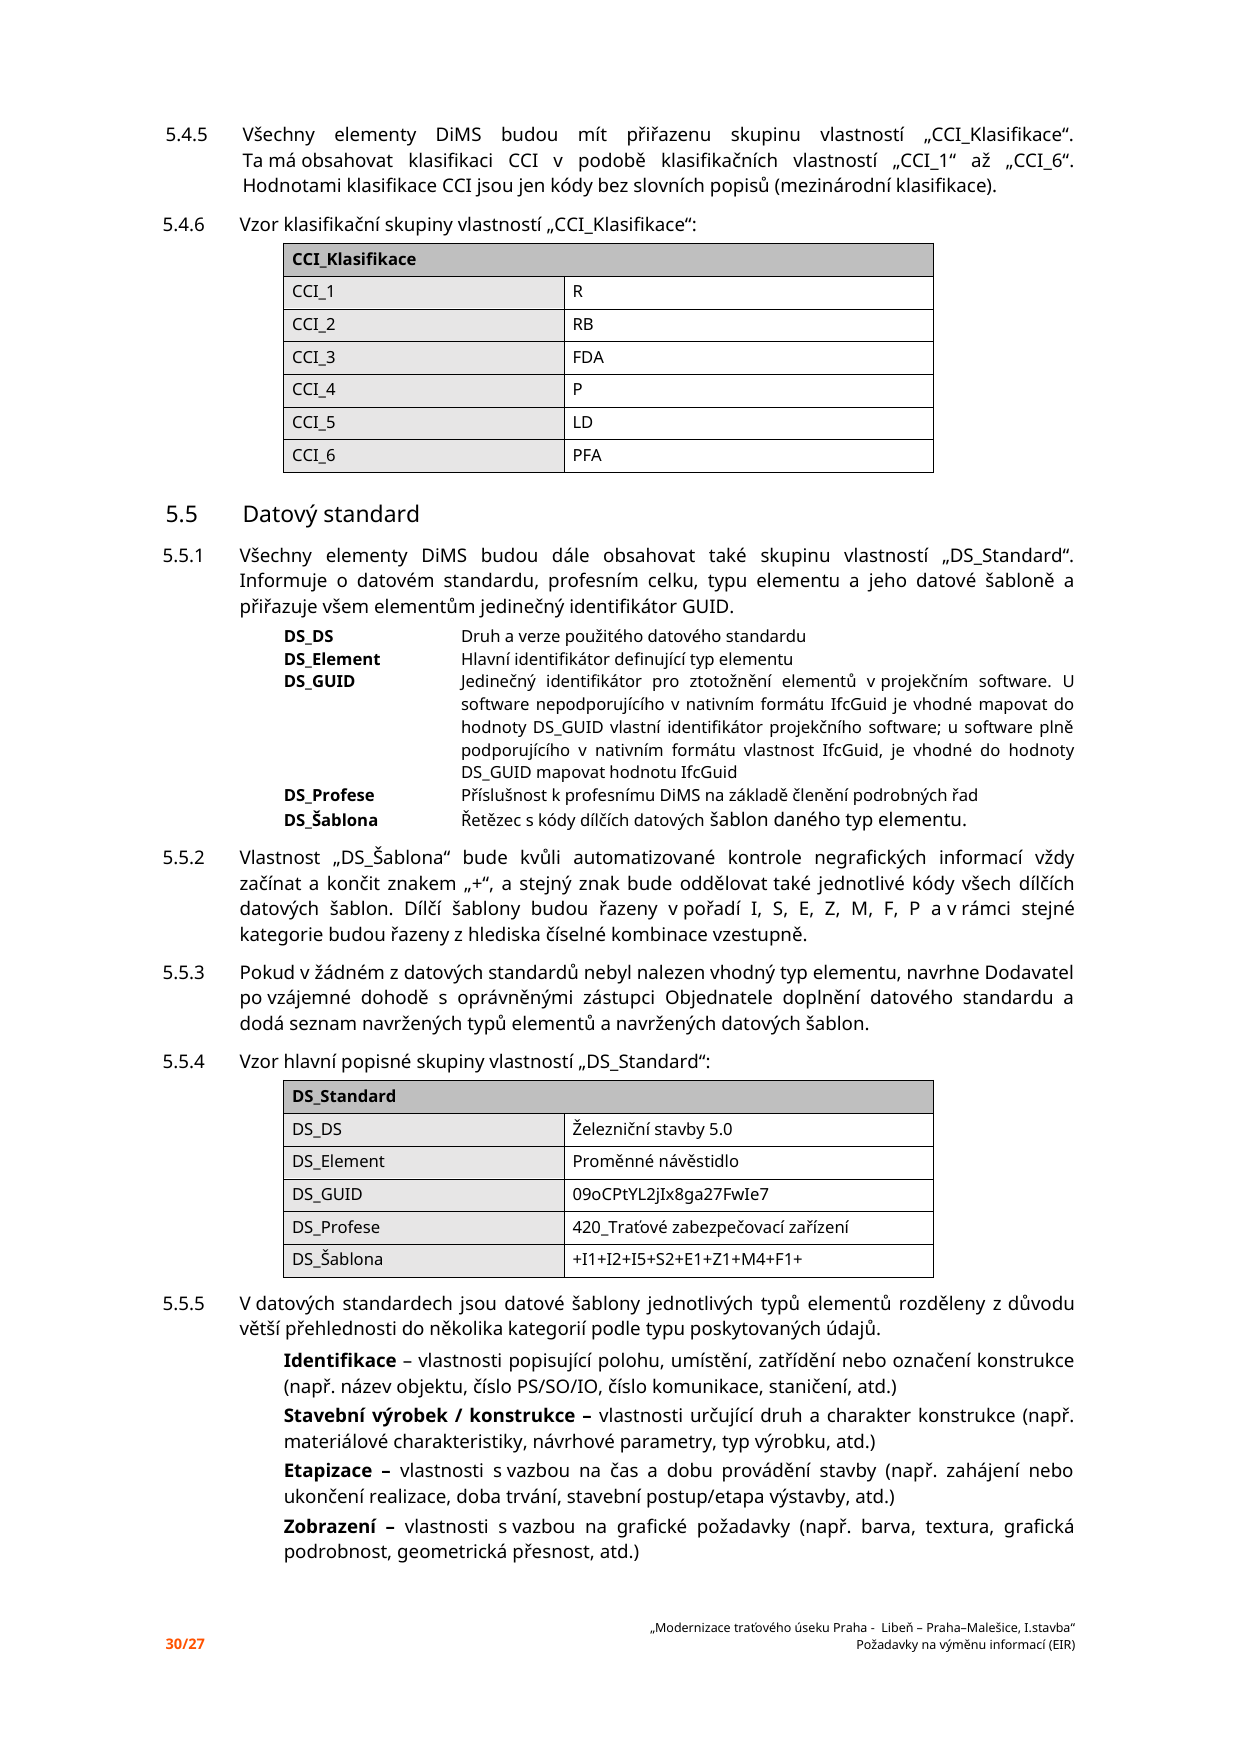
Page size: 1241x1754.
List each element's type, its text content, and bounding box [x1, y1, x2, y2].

text Vzor hlavní popisné skupiny vlastností „DS_Standard“: [162, 1048, 1075, 1073]
table_cell CCI_6 [284, 440, 564, 472]
text Všechny elementy DiMS budou mít přiřazenu skupinu vlastností „CCI_Klasifikace“. Ta má obsahovat klasifikaci CCI v podobě klasifikačních vlastností „CCI_1“ až „CCI_6“. Hodnotami klasifikace CCI jsou jen kódy bez slovních popisů (mezinárodní klasifikace). [165, 122, 1075, 198]
table_cell DS_DS [284, 1114, 564, 1146]
table_cell CCI_4 [284, 375, 564, 407]
table_cell P [565, 375, 933, 407]
table_cell DS_Element [284, 1147, 564, 1178]
table_cell CCI_1 [284, 277, 564, 308]
table_cell Proměnné návěstidlo [565, 1147, 933, 1178]
list DS_Profese Příslušnost k profesnímu DiMS na základě členění podrobných řad [283, 784, 1075, 806]
table_cell R [565, 277, 933, 308]
table_cell RB [565, 310, 933, 341]
table_cell 420_Traťové zabezpečovací zařízení [565, 1212, 933, 1244]
table_cell DS_Profese [284, 1212, 564, 1244]
text V datových standardech jsou datové šablony jednotlivých typů elementů rozděleny z důvodu větší přehlednosti do několika kategorií podle typu poskytovaných údajů. [162, 1290, 1075, 1341]
text Pokud v žádném z datových standardů nebyl nalezen vhodný typ elementu, navrhne Dodavatel po vzájemné dohodě s oprávněnými zástupci Objednatele doplnění datového standardu a dodá seznam navržených typů elementů a navržených datových šablon. [162, 959, 1075, 1036]
table_cell FDA [565, 342, 933, 374]
text Vlastnost „DS_Šablona“ bude kvůli automatizované kontrole negrafických informací vždy začínat a končit znakem „+“, a stejný znak bude oddělovat také jednotlivé kódy všech dílčích datových šablon. Dílčí šablony budou řazeny v pořadí I, S, E, Z, M, F, P a v rámci stejné kategorie budou řazeny z hlediska číselné kombinace vzestupně. [162, 844, 1075, 946]
table_cell CCI_5 [284, 408, 564, 439]
table_cell LD [565, 408, 933, 439]
text Všechny elementy DiMS budou dále obsahovat také skupinu vlastností „DS_Standard“. Informuje o datovém standardu, profesním celku, typu elementu a jeho datové šabloně a přiřazuje všem elementům jedinečný identifikátor GUID. [162, 542, 1075, 618]
text Vzor klasifikační skupiny vlastností „CCI_Klasifikace“: [162, 211, 1075, 236]
table_header DS_Standard [284, 1081, 933, 1113]
table_cell CCI_3 [284, 342, 564, 374]
list DS_GUID Jedinečný identifikátor pro ztotožnění elementů v projekčním software. U software nepodporujícího v nativním formátu IfcGuid je vhodné mapovat do hodnoty DS_GUID vlastní identifikátor projekčního software; u software plně podporujícího v nativním formátu vlastnost IfcGuid, je vhodné do hodnoty DS_GUID mapovat hodnotu IfcGuid [283, 670, 1075, 784]
table_cell +I1+I2+I5+S2+E1+Z1+M4+F1+ [565, 1245, 933, 1277]
table_cell Železniční stavby 5.0 [565, 1114, 933, 1146]
table_cell DS_GUID [284, 1180, 564, 1211]
table_cell PFA [565, 440, 933, 472]
list DS_DS Druh a verze použitého datového standardu [283, 625, 1075, 647]
table_header CCI_Klasifikace [284, 244, 933, 276]
table_cell CCI_2 [284, 310, 564, 341]
list DS_Šablona Řetězec s kódy dílčích datových šablon daného typ elementu. [283, 806, 1075, 832]
list Etapizace – vlastnosti s vazbou na čas a dobu provádění stavby (např. zahájení nebo ukončení realizace, doba trvání, stavební postup/etapa výstavby, atd.) [283, 1458, 1075, 1509]
list Zobrazení – vlastnosti s vazbou na grafické požadavky (např. barva, textura, grafická podrobnost, geometrická přesnost, atd.) [283, 1513, 1075, 1564]
list DS_Element Hlavní identifikátor definující typ elementu [283, 647, 1075, 670]
table_cell 09oCPtYL2jIx8ga27FwIe7 [565, 1180, 933, 1211]
list Stavební výrobek / konstrukce – vlastnosti určující druh a charakter konstrukce (např. materiálové charakteristiky, návrhové parametry, typ výrobku, atd.) [283, 1403, 1075, 1454]
list Identifikace – vlastnosti popisující polohu, umístění, zatřídění nebo označení konstrukce (např. název objektu, číslo PS/SO/IO, číslo komunikace, staničení, atd.) [283, 1347, 1075, 1398]
table_cell DS_Šablona [284, 1245, 564, 1277]
text Datový standard [165, 498, 1075, 529]
